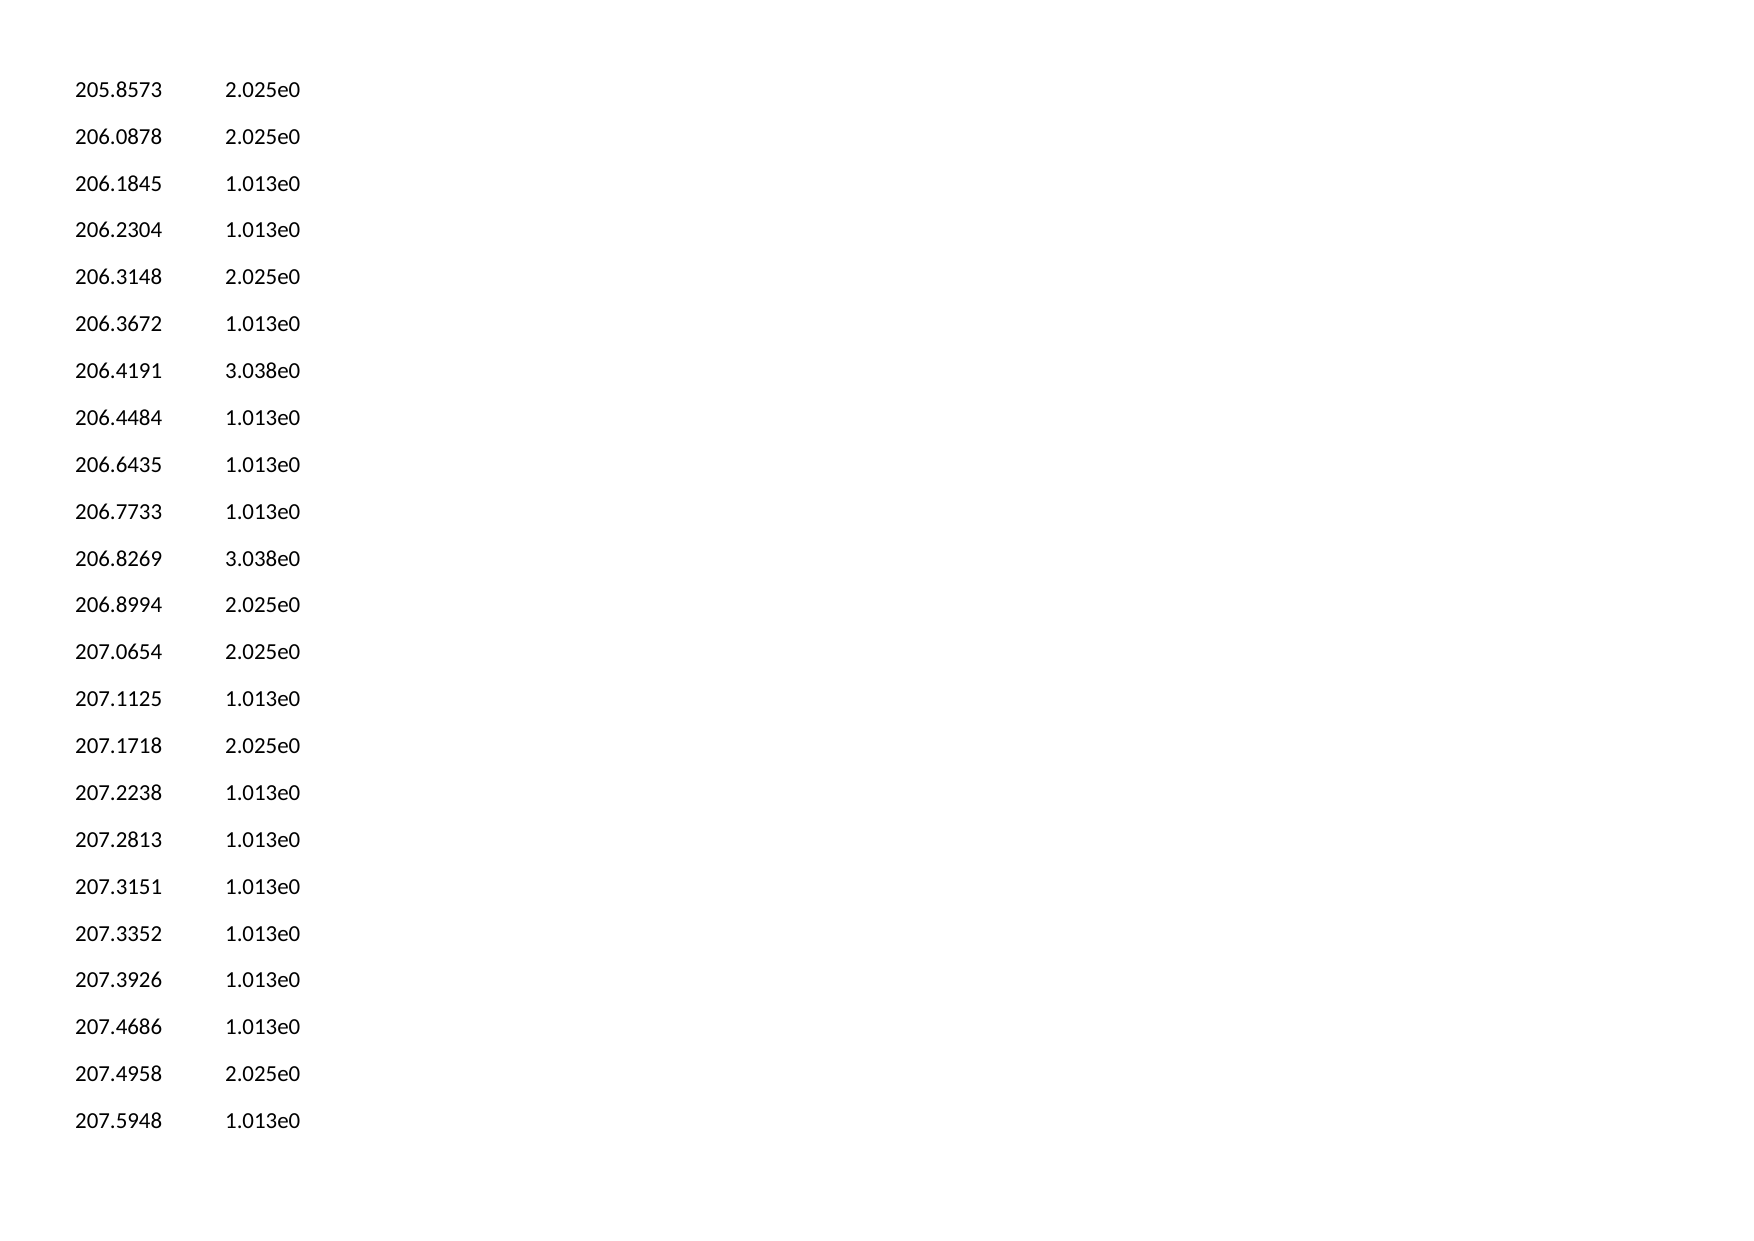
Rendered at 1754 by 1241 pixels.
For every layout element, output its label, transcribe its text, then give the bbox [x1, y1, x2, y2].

text 206.7733 1.013e0 [75, 497, 1679, 525]
text 207.2813 1.013e0 [75, 825, 1679, 853]
text 207.3352 1.013e0 [75, 919, 1679, 947]
text 207.5948 1.013e0 [75, 1106, 1679, 1134]
text 207.4958 2.025e0 [75, 1059, 1679, 1087]
text 207.1718 2.025e0 [75, 731, 1679, 759]
text 206.3148 2.025e0 [75, 262, 1679, 291]
text 206.1845 1.013e0 [75, 169, 1679, 197]
text 206.4191 3.038e0 [75, 356, 1679, 384]
text 206.2304 1.013e0 [75, 216, 1679, 244]
text 207.3926 1.013e0 [75, 966, 1679, 994]
text 206.6435 1.013e0 [75, 450, 1679, 478]
text 206.4484 1.013e0 [75, 403, 1679, 431]
text 206.8994 2.025e0 [75, 591, 1679, 619]
text 207.3151 1.013e0 [75, 872, 1679, 900]
text 207.2238 1.013e0 [75, 778, 1679, 806]
text 206.8269 3.038e0 [75, 544, 1679, 572]
text 205.8573 2.025e0 [75, 75, 1679, 103]
text 206.3672 1.013e0 [75, 309, 1679, 337]
text 206.0878 2.025e0 [75, 122, 1679, 150]
text 207.4686 1.013e0 [75, 1012, 1679, 1041]
text 207.0654 2.025e0 [75, 637, 1679, 666]
text 207.1125 1.013e0 [75, 684, 1679, 712]
